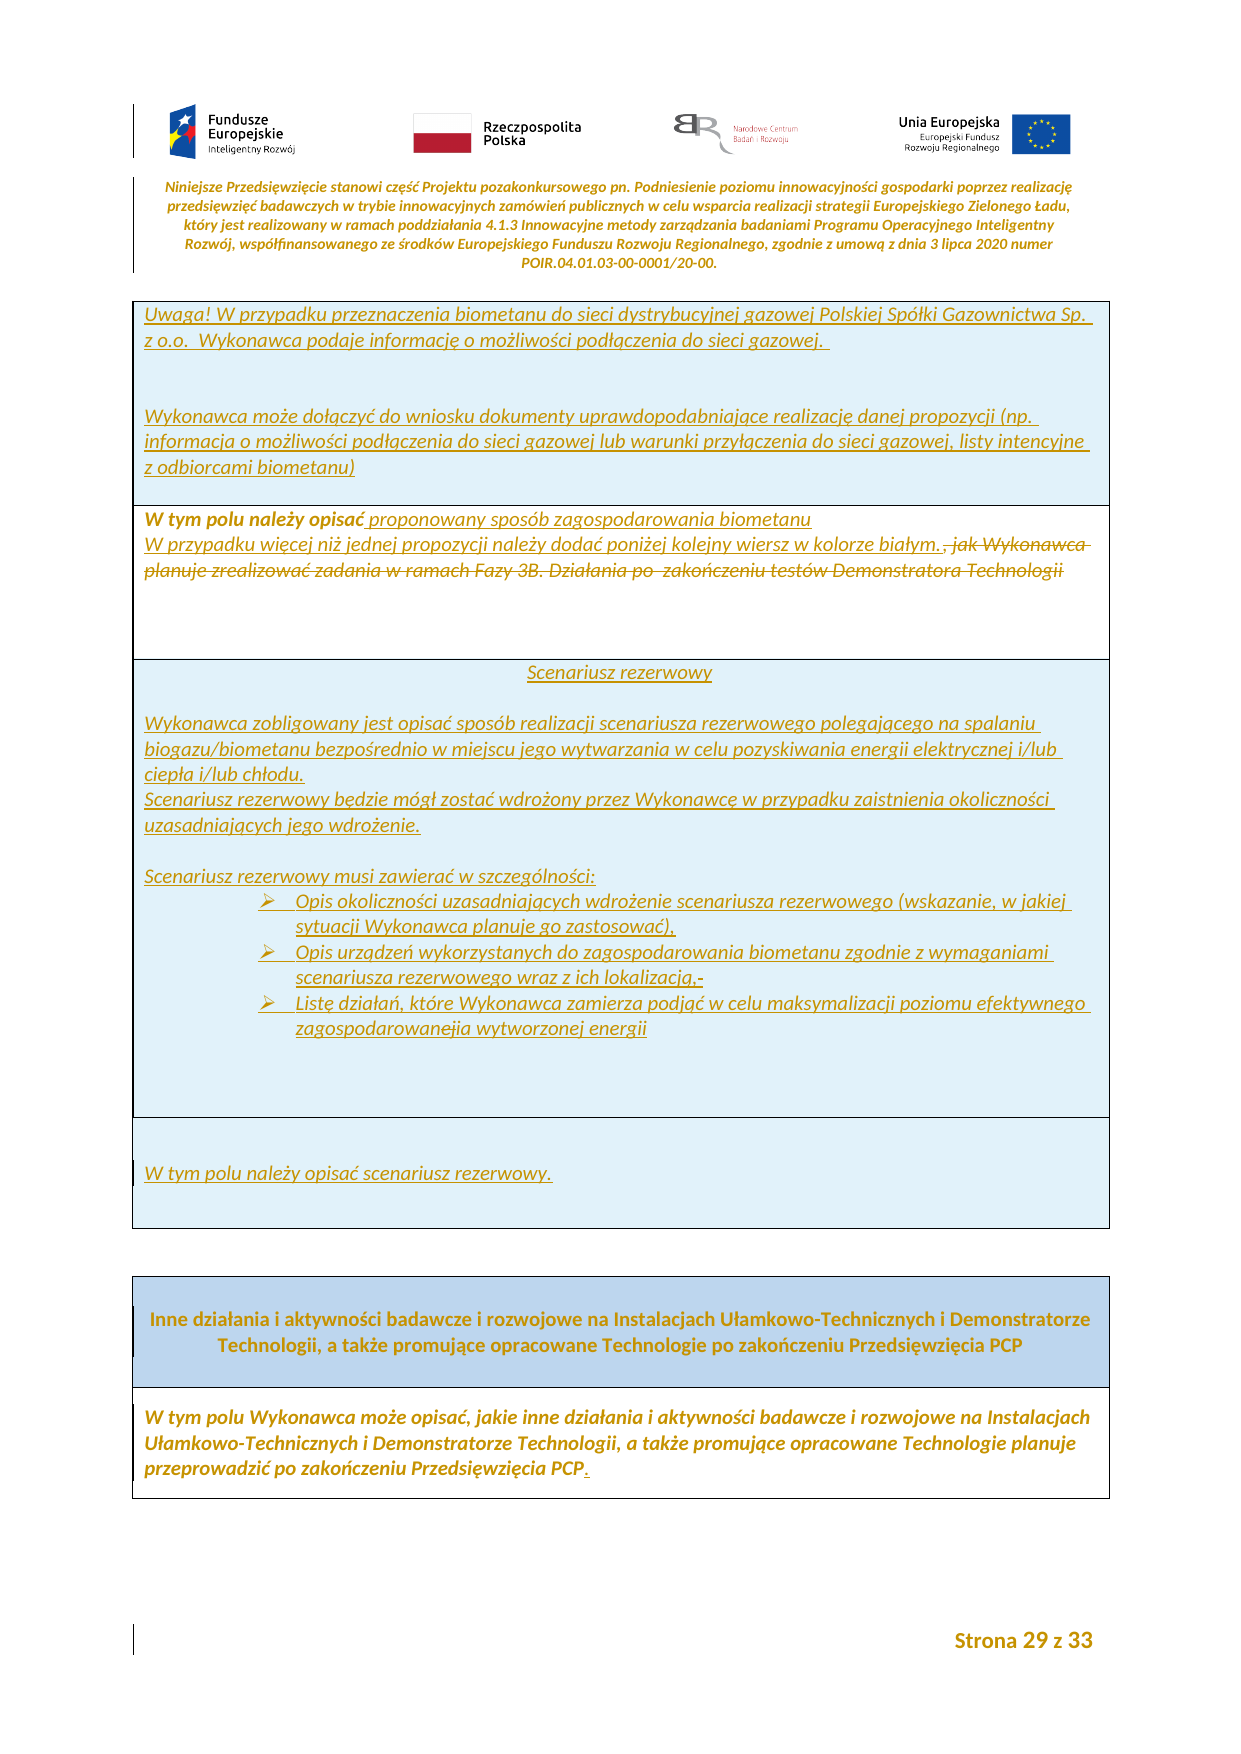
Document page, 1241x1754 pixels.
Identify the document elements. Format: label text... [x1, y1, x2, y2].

table_cell W tym polu należy opisać [134, 506, 1109, 658]
table_cell W tym polu Wykonawca może opisać, jakie inne działania i aktywności badawcze i rozwojowe na Instalacjach Ułamkowo-Technicznych i Demonstratorze Technologii, a także promujące opracowane Technologie planuje przeprowadzić po zakończeniu Przedsięwzięcia PCP [133, 1388, 1109, 1497]
table_header Inne działania i aktywności badawcze i rozwojowe na Instalacjach Ułamkowo-Technicznych i Demonstratorze Technologii, a także promujące opracowane Technologie po zakończeniu Przedsięwzięcia PCP [133, 1277, 1109, 1387]
picture [169, 104, 1071, 159]
